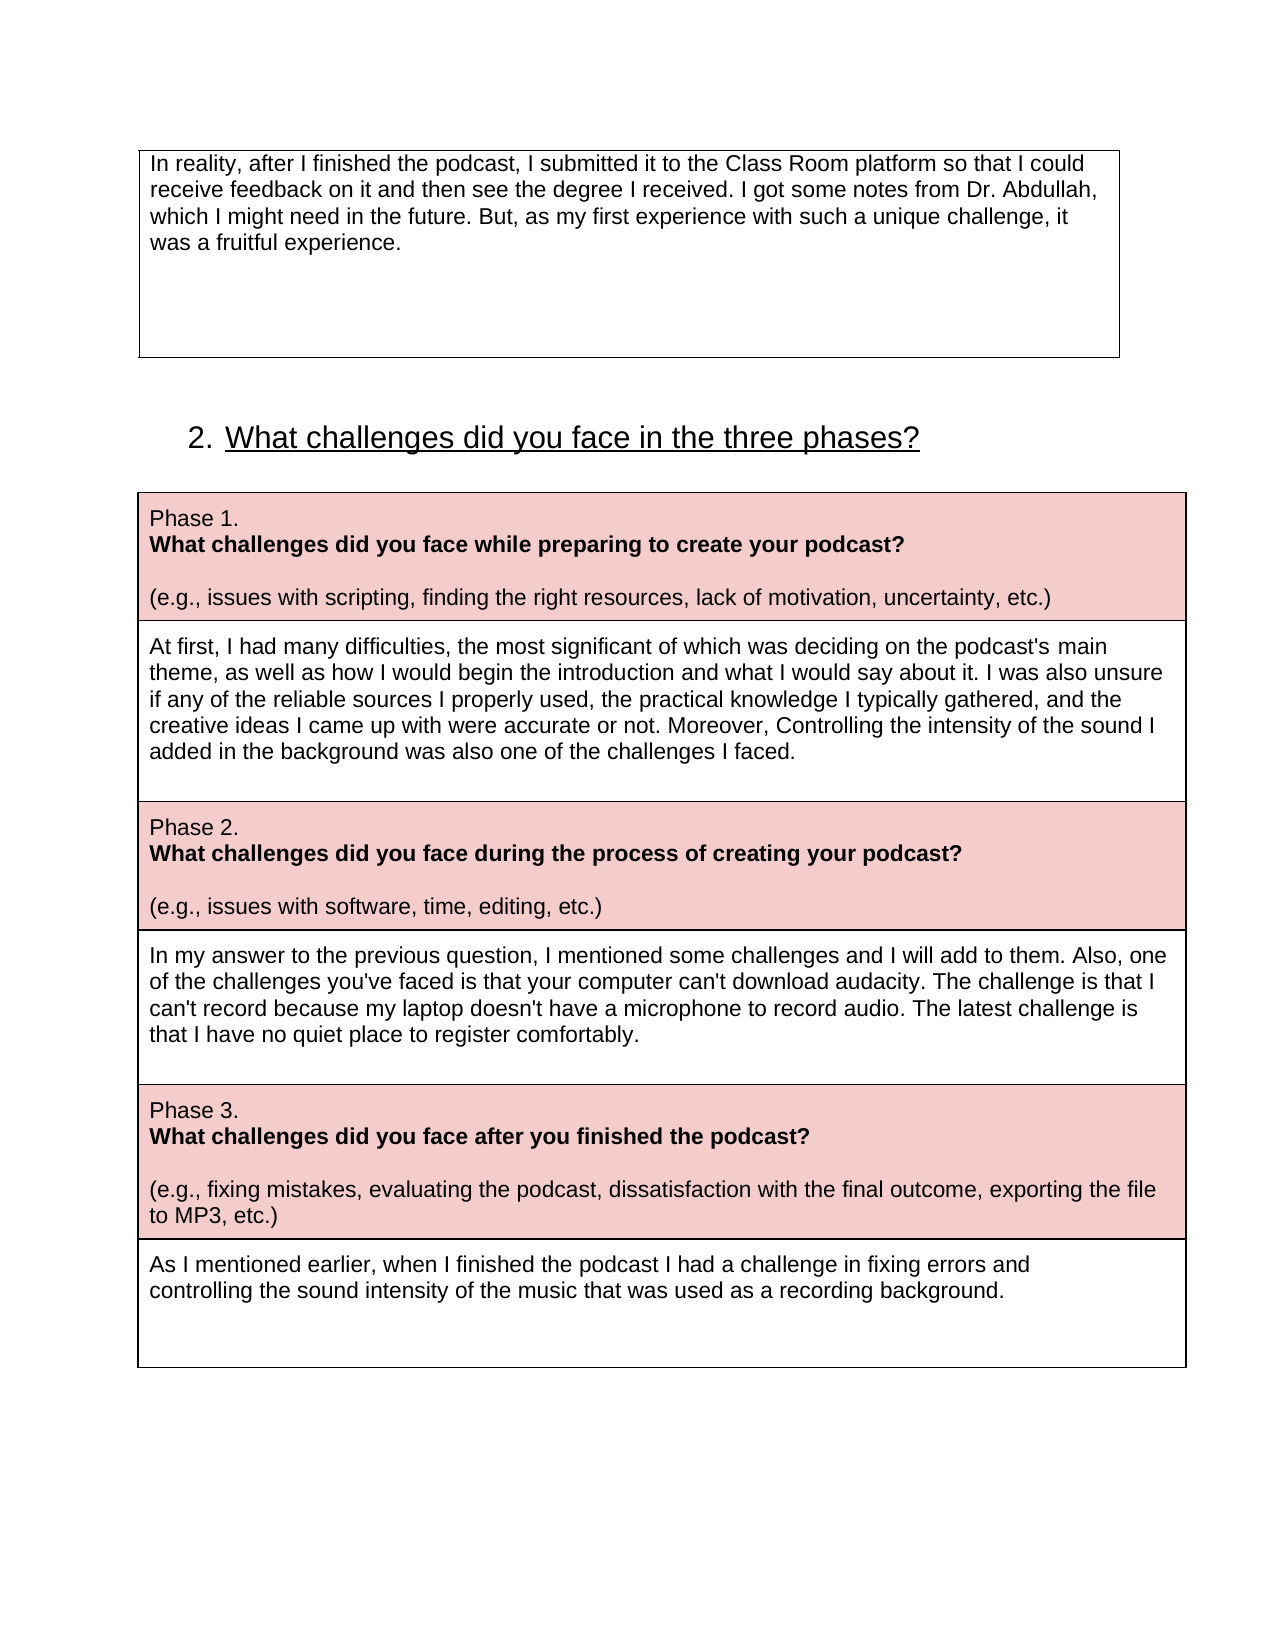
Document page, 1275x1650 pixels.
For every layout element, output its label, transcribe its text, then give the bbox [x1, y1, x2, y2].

text 2. What challenges did you face in the three phases? [187, 419, 1188, 455]
text In reality, after I finished the podcast, I submitted it to the Class Room platform so that I could receive feedback on it and then see the degree I received. I got some notes from Dr. Abdullah, which I might need in the future. But, as my first experience with such a unique challenge, it was a fruitful experience. [150, 150, 1112, 255]
table_cell As I mentioned earlier, when I finished the podcast I had a challenge in fixing errors and controlling the sound intensity of the music that was used as a recording background. [139, 1240, 1185, 1366]
table_cell At first, I had many difficulties, the most significant of which was deciding on the podcast's main theme, as well as how I would begin the introduction and what I would say about it. I was also unsure if any of the reliable sources I properly used, the practical knowledge I typically gathered, and the creative ideas I came up with were accurate or not. Moreover, Controlling the intensity of the sound I added in the background was also one of the challenges I faced. [139, 621, 1185, 801]
table_cell Phase 2. What challenges did you face during the process of creating your podcast? (e.g., issues with software, time, editing, etc.) [139, 802, 1185, 929]
table_header Phase 1. What challenges did you face while preparing to create your podcast? (e.g., issues with scripting, finding the right resources, lack of motivation, uncertainty, etc.) [139, 493, 1185, 620]
table_cell Phase 3. What challenges did you face after you finished the podcast? (e.g., fixing mistakes, evaluating the podcast, dissatisfaction with the final outcome, exporting the file to MP3, etc.) [139, 1085, 1185, 1238]
table_cell In my answer to the previous question, I mentioned some challenges and I will add to them. Also, one of the challenges you've faced is that your computer can't download audacity. The challenge is that I can't record because my laptop doesn't have a microphone to record audio. The latest challenge is that I have no quiet place to register comfortably. [139, 931, 1185, 1083]
